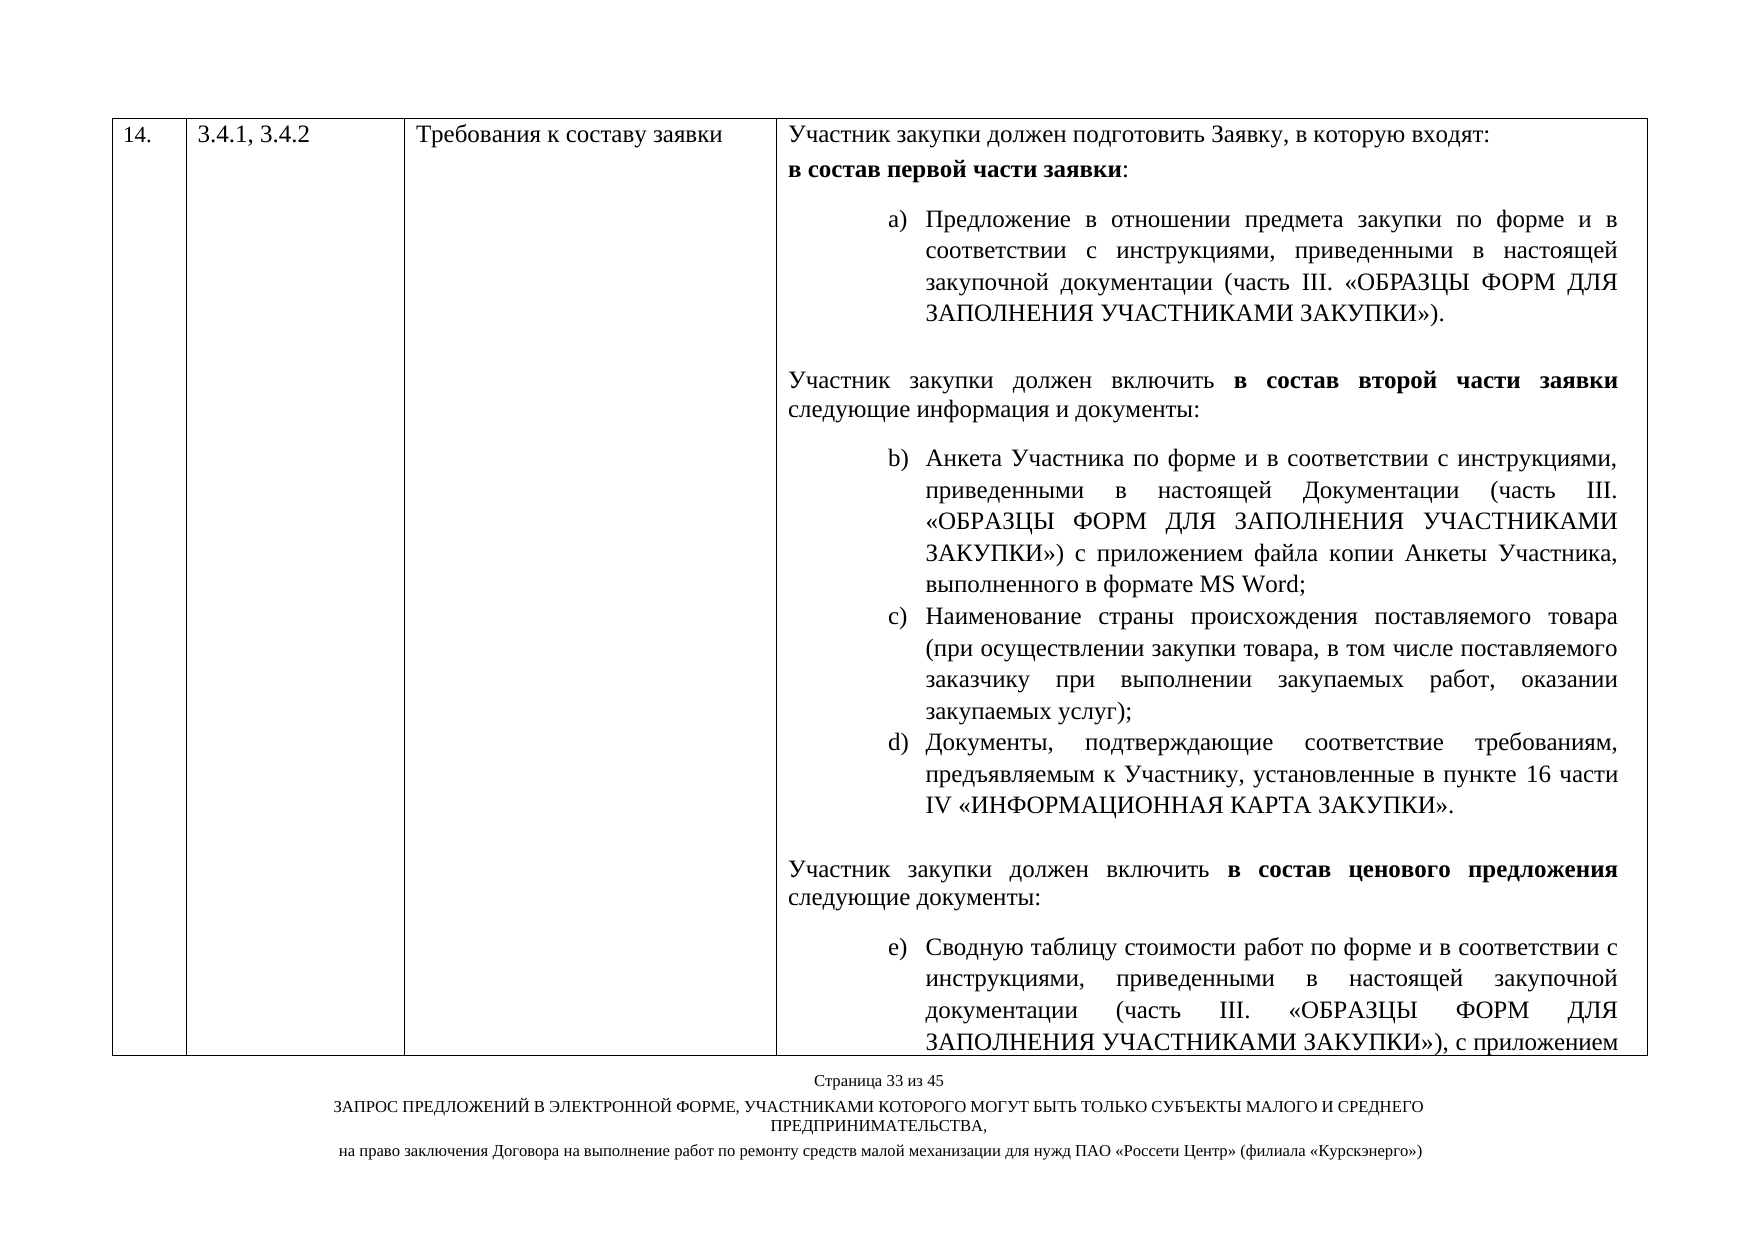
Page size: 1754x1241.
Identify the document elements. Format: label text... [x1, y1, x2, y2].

table_cell [113, 119, 186, 1055]
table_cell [405, 119, 776, 1055]
table_cell 3.4.1, 3.4.2 [187, 119, 404, 1055]
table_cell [777, 119, 1647, 1055]
